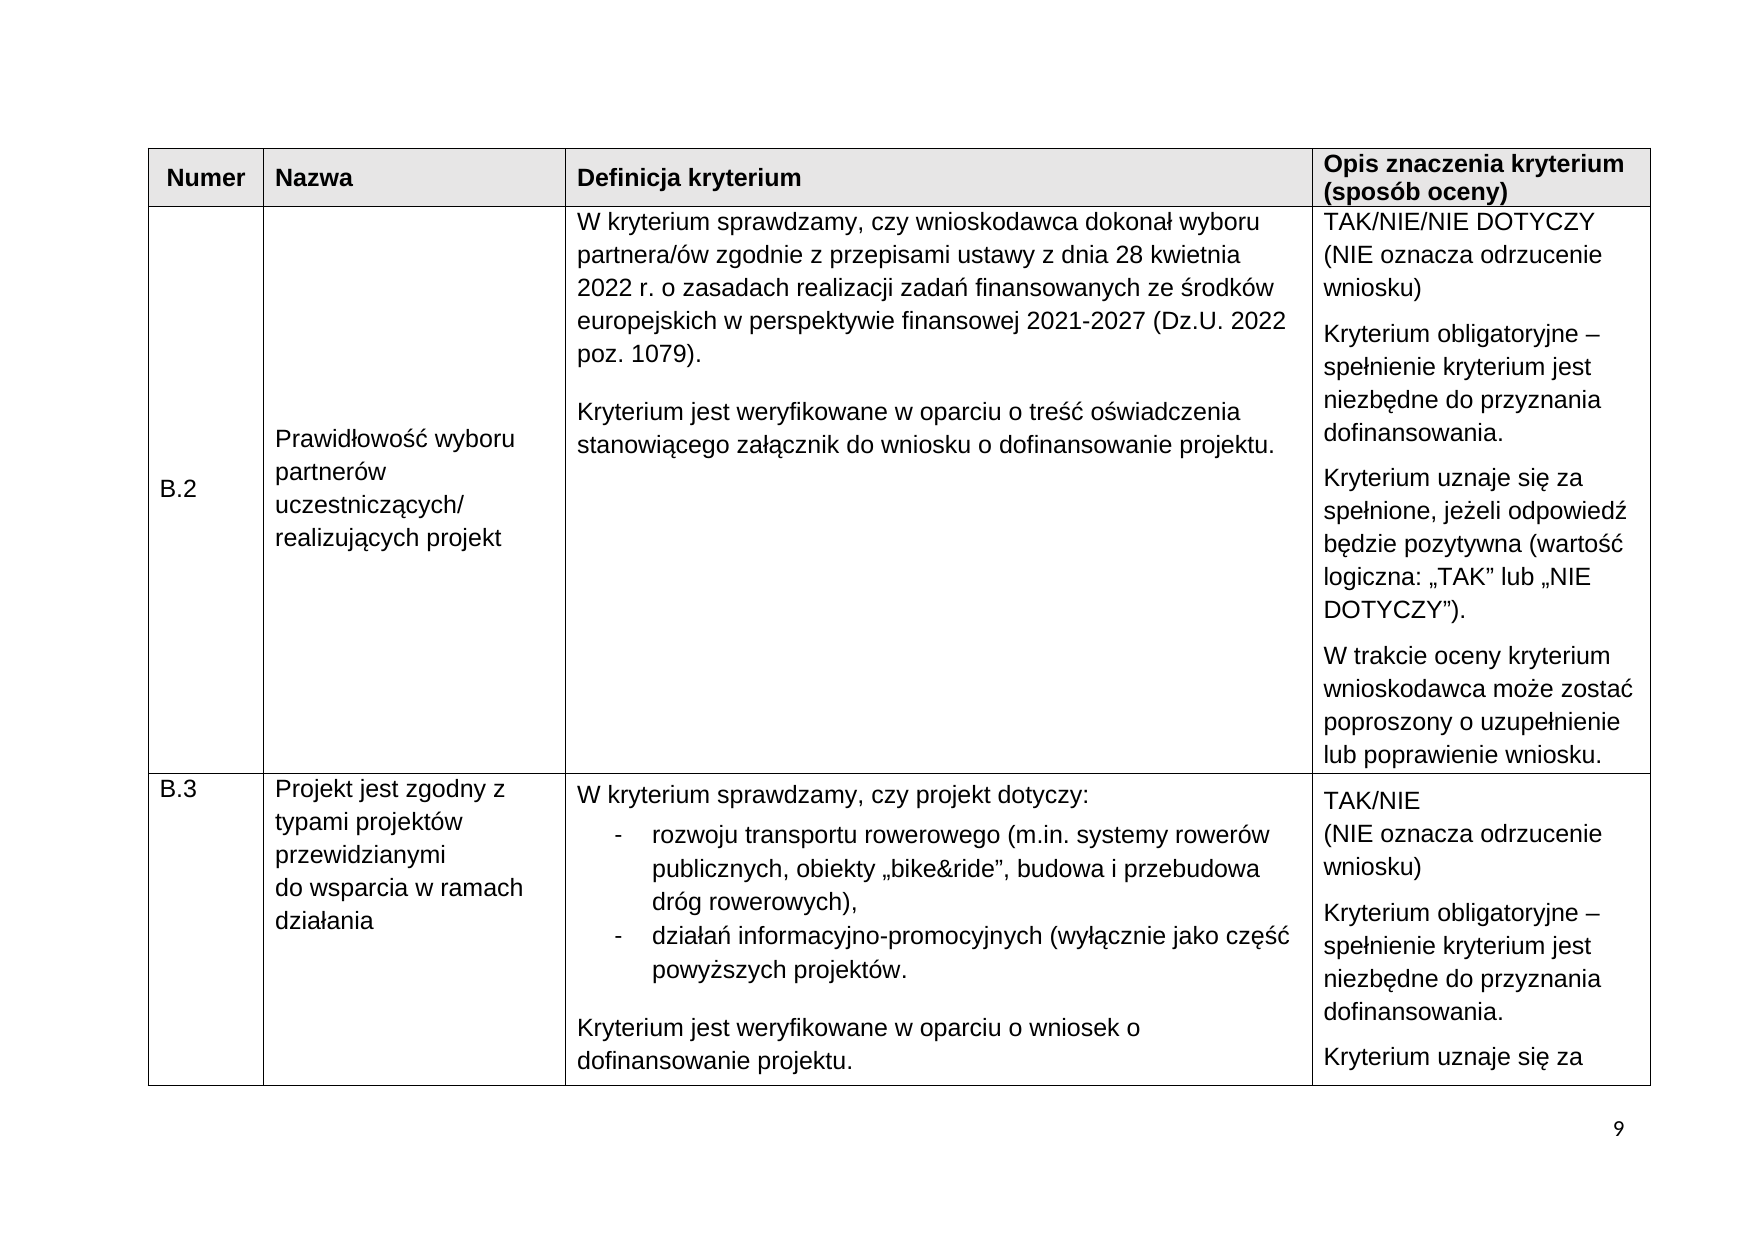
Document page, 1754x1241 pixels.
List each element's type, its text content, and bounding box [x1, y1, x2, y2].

table_cell B.2 [149, 207, 263, 773]
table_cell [1313, 774, 1650, 1085]
table_cell B.3 [149, 774, 263, 1085]
table_header Opis znaczenia kryterium (sposób oceny) [1313, 149, 1650, 206]
table_cell Prawidłowość wyboru partnerów uczestniczących/ realizujących projekt [264, 207, 565, 773]
table_cell W kryterium sprawdzamy, czy wnioskodawca dokonał wyboru partnera/ów zgodnie z przepisami ustawy z dnia 28 kwietnia 2022 r. o zasadach realizacji zadań finansowanych ze środków europejskich w perspektywie finansowej 2021-2027 (Dz.U. 2022 poz. 1079). Kryterium jest weryfikowane w oparciu o treść oświadczenia stanowiącego załącznik do wniosku o dofinansowanie projektu. [566, 207, 1312, 773]
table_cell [566, 774, 1312, 1085]
table_cell TAK/NIE/NIE DOTYCZY (NIE oznacza odrzucenie wniosku) Kryterium obligatoryjne – spełnienie kryterium jest niezbędne do przyznania dofinansowania. Kryterium uznaje się za spełnione, jeżeli odpowiedź będzie pozytywna (wartość logiczna: „TAK” lub „NIE DOTYCZY”). W trakcie oceny kryterium wnioskodawca może zostać poproszony o uzupełnienie lub poprawienie wniosku. [1313, 207, 1650, 773]
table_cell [264, 774, 565, 1085]
table_header Definicja kryterium [566, 149, 1312, 206]
table_header Nazwa [264, 149, 565, 206]
table_header Numer [149, 149, 263, 206]
